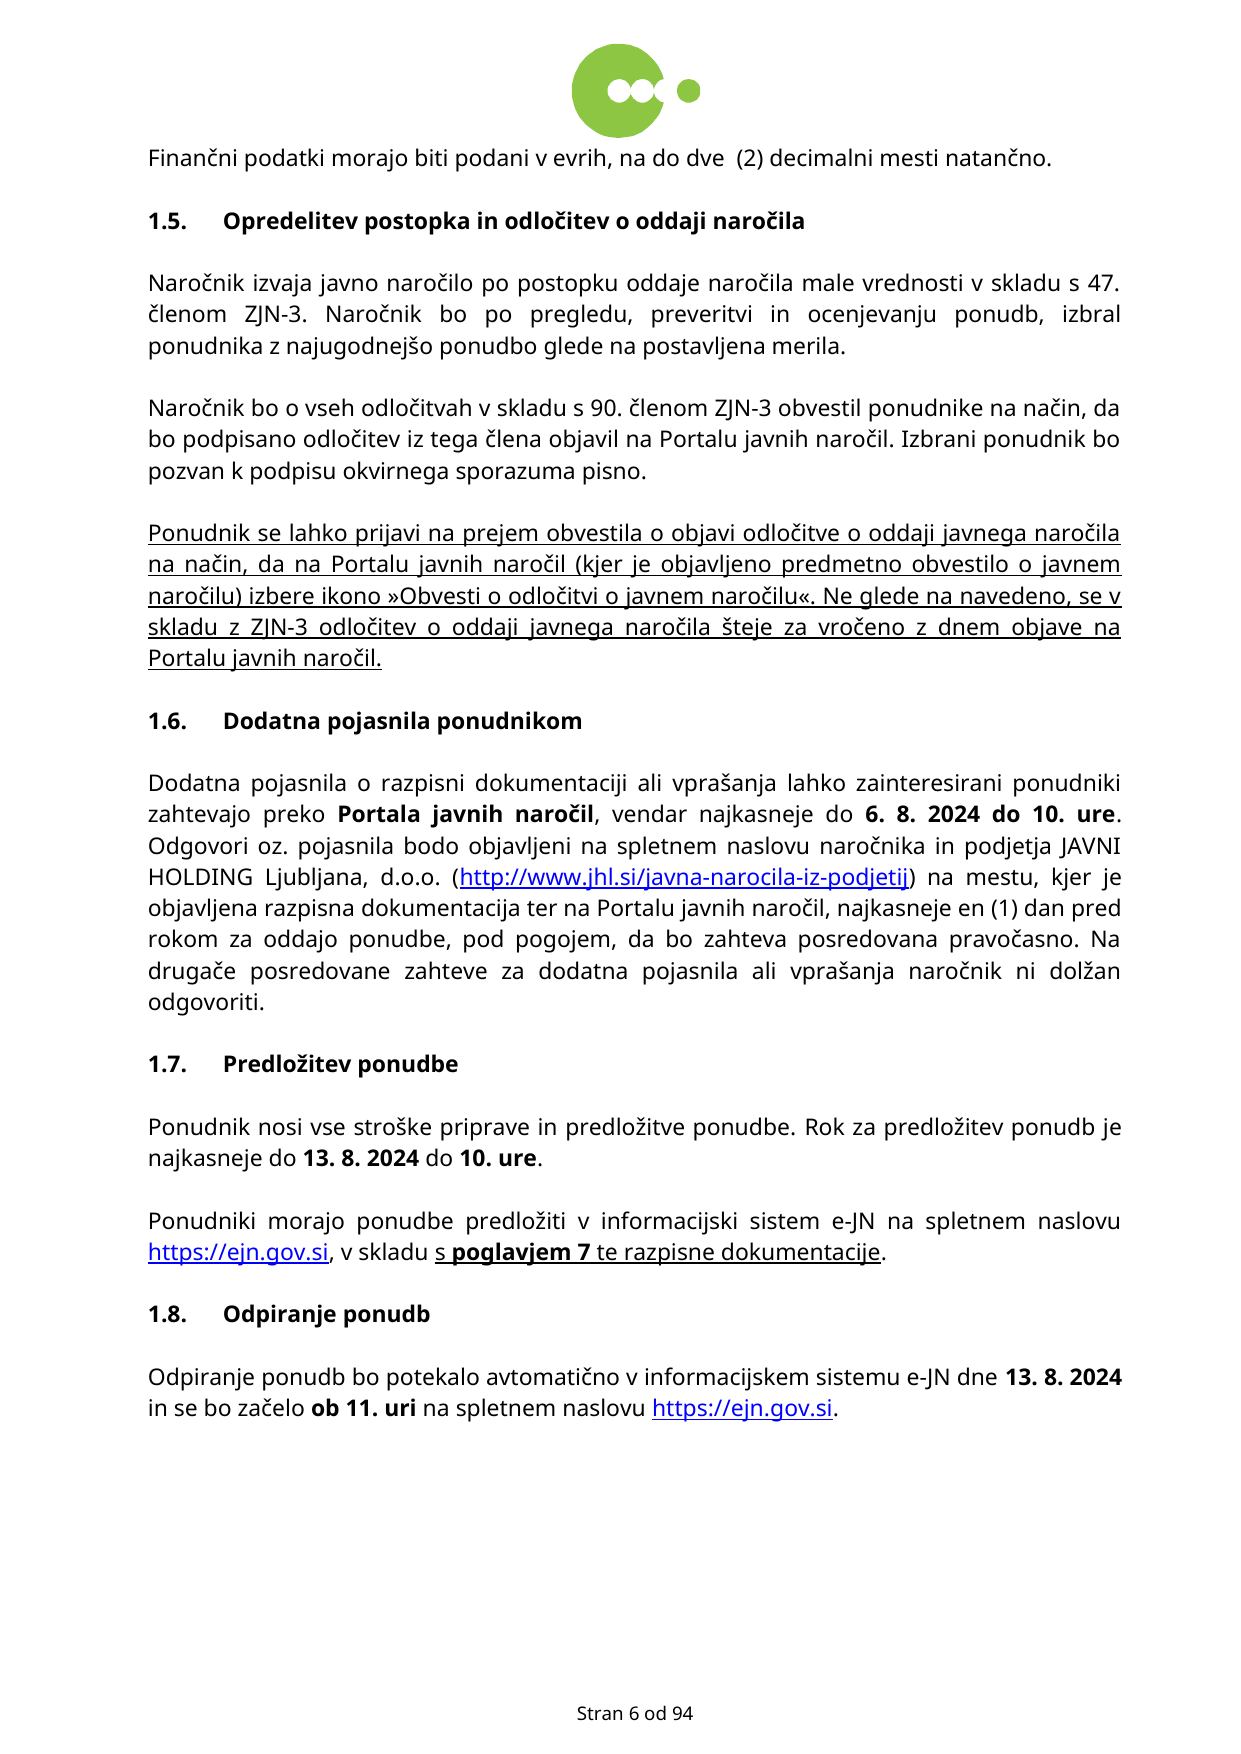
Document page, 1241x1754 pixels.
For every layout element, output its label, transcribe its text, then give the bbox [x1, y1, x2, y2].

text Naročnik bo o vseh odločitvah v skladu s 90. členom ZJN-3 obvestil ponudnike na način, da bo podpisano odločitev iz tega člena objavil na Portalu javnih naročil. Izbrani ponudnik bo pozvan k podpisu okvirnega sporazuma pisno. [148, 392, 1122, 486]
text Odpiranje ponudb bo potekalo avtomatično v informacijskem sistemu e-JN dne 13. 8. 2024 in se bo začelo ob 11. uri na spletnem naslovu https://ejn.gov.si. [148, 1361, 1122, 1423]
text Ponudniki morajo ponudbe predložiti v informacijski sistem e-JN na spletnem naslovu https://ejn.gov.si, v skladu s poglavjem 7 te razpisne dokumentacije. [148, 1205, 1122, 1267]
text Dodatna pojasnila o razpisni dokumentaciji ali vprašanja lahko zainteresirani ponudniki zahtevajo preko Portala javnih naročil, vendar najkasneje do 6. 8. 2024 do 10. ure. Odgovori oz. pojasnila bodo objavljeni na spletnem naslovu naročnika in podjetja JAVNI HOLDING Ljubljana, d.o.o. (http://www.jhl.si/javna-narocila-iz-podjetij) na mestu, kjer je objavljena razpisna dokumentacija ter na Portalu javnih naročil, najkasneje en (1) dan pred rokom za oddajo ponudbe, pod pogojem, da bo zahteva posredovana pravočasno. Na drugače posredovane zahteve za dodatna pojasnila ali vprašanja naročnik ni dolžan odgovoriti. [148, 767, 1122, 1017]
text Finančni podatki morajo biti podani v evrih, na do dve (2) decimalni mesti natančno. [148, 142, 1122, 173]
text Ponudnik se lahko prijavi na prejem obvestila o objavi odločitve o oddaji javnega naročila na način, da na Portalu javnih naročil (kjer je objavljeno predmetno obvestilo o javnem naročilu) izbere ikono »Obvesti o odločitvi o javnem naročilu«. Ne glede na navedeno, se v skladu z ZJN-3 odločitev o oddaji javnega naročila šteje za vročeno z dnem objave na Portalu javnih naročil. [148, 517, 1122, 575]
list Dodatna pojasnila ponudnikom [148, 705, 1122, 736]
text Ponudnik se lahko prijavi na prejem obvestila o objavi odločitve o oddaji javnega naročila na način, da na Portalu javnih naročil (kjer je objavljeno predmetno obvestilo o javnem naročilu) izbere ikono »Obvesti o odločitvi o javnem naročilu«. Ne glede na navedeno, se v skladu z ZJN-3 odločitev o oddaji javnega naročila šteje za vročeno z dnem objave na Portalu javnih naročil. [148, 576, 1122, 606]
text Naročnik izvaja javno naročilo po postopku oddaje naročila male vrednosti v skladu s 47. členom ZJN-3. Naročnik bo po pregledu, preveritvi in ocenjevanju ponudb, izbral ponudnika z najugodnejšo ponudbo glede na postavljena merila. [148, 267, 1122, 361]
list Opredelitev postopka in odločitev o oddaji naročila [148, 205, 1122, 236]
text Ponudnik nosi vse stroške priprave in predložitve ponudbe. Rok za predložitev ponudb je najkasneje do 13. 8. 2024 do 10. ure. [148, 1111, 1122, 1173]
list Odpiranje ponudb [148, 1298, 1122, 1330]
text Ponudnik se lahko prijavi na prejem obvestila o objavi odločitve o oddaji javnega naročila na način, da na Portalu javnih naročil (kjer je objavljeno predmetno obvestilo o javnem naročilu) izbere ikono »Obvesti o odločitvi o javnem naročilu«. Ne glede na navedeno, se v skladu z ZJN-3 odločitev o oddaji javnega naročila šteje za vročeno z dnem objave na Portalu javnih naročil. [148, 608, 1122, 673]
list Predložitev ponudbe [148, 1048, 1122, 1080]
